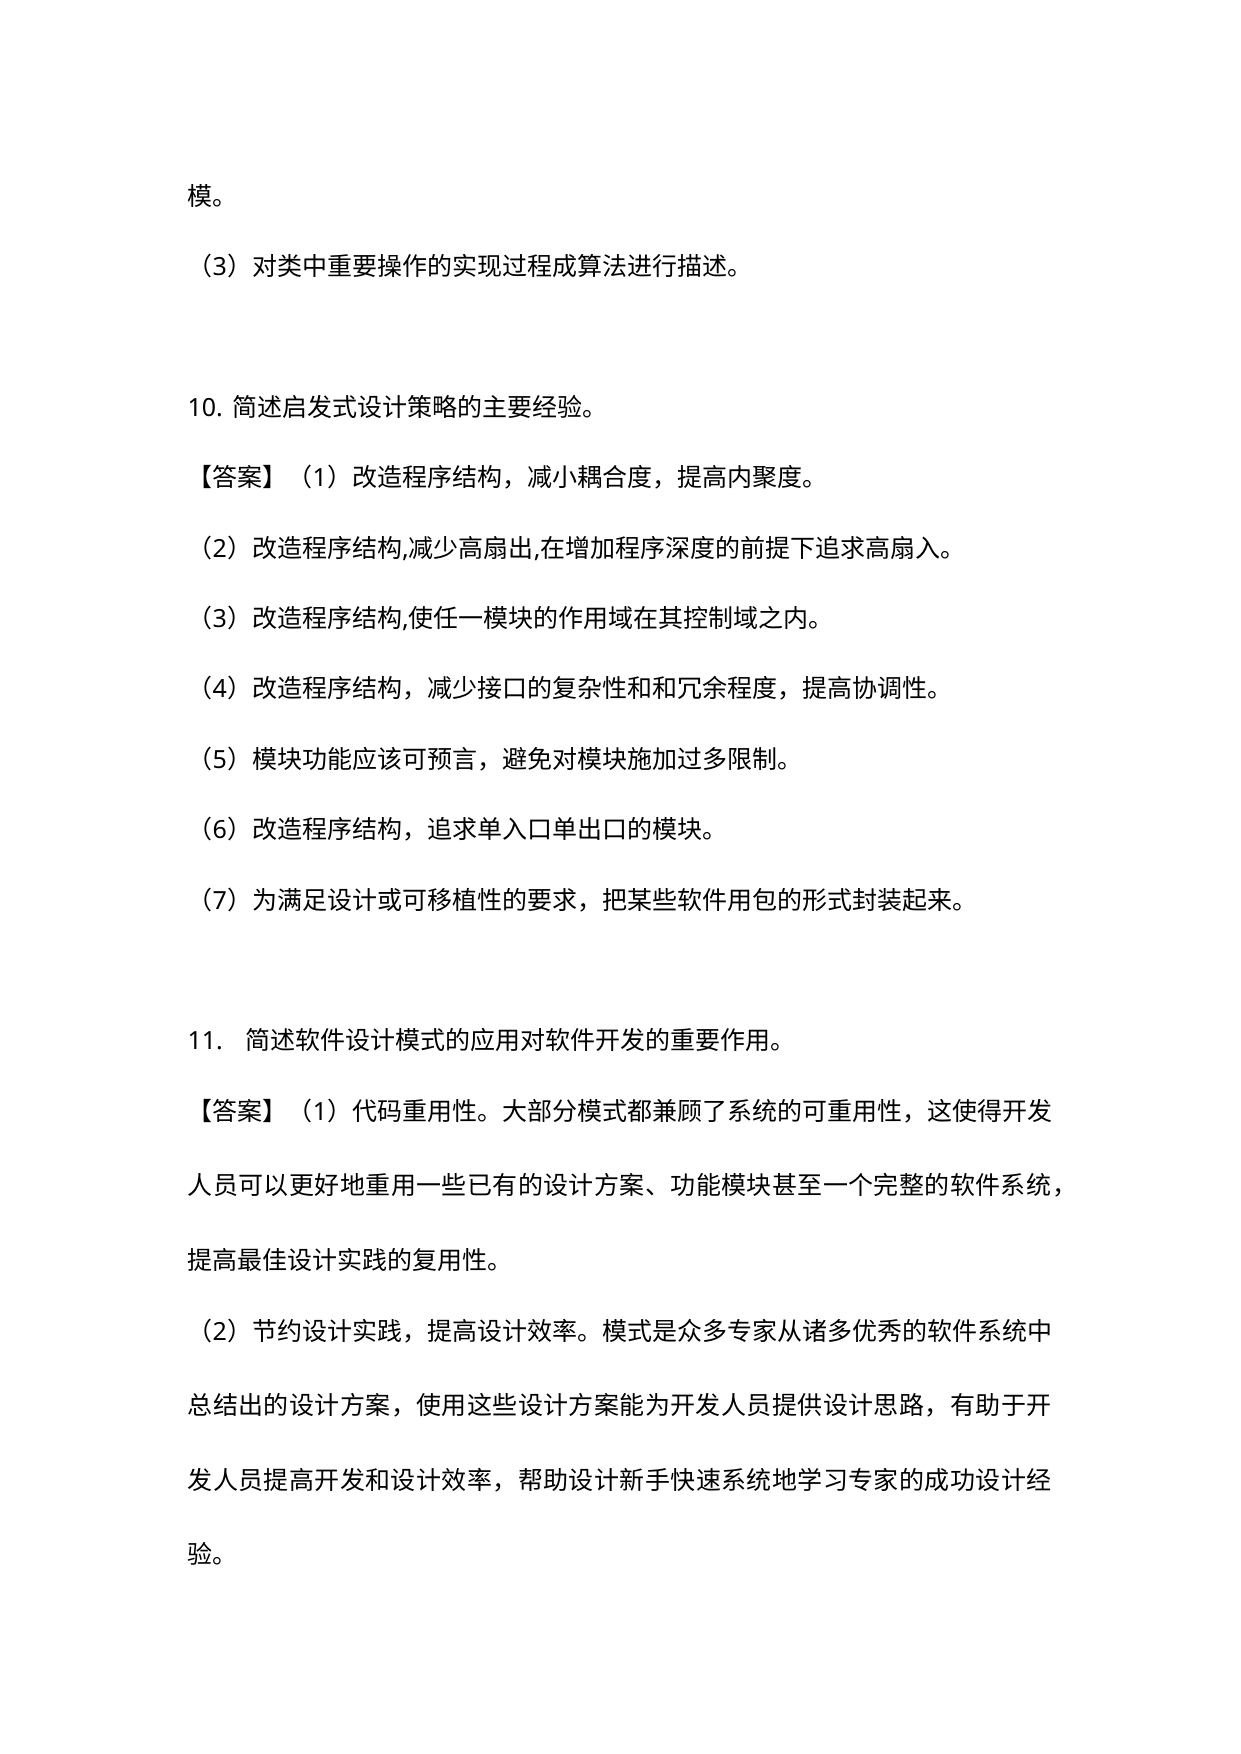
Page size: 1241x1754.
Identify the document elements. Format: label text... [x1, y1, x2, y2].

list 简述启发式设计策略的主要经验。 [187, 373, 1053, 438]
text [187, 162, 1053, 227]
text （3）改造程序结构,使任一模块的作用域在其控制域之内。 [187, 584, 1053, 649]
list 简述软件设计模式的应用对软件开发的重要作用。 [187, 1006, 1053, 1071]
text （6）改造程序结构，追求单入口单出口的模块。 [187, 795, 1053, 860]
text 【答案】（1）代码重用性。大部分模式都兼顾了系统的可重用性，这使得开发人员可以更好地重用一些已有的设计方案、功能模块甚至一个完整的软件系统，提高最佳设计实践的复用性。 [187, 1077, 1053, 1291]
text （2）节约设计实践，提高设计效率。模式是众多专家从诸多优秀的软件系统中总结出的设计方案，使用这些设计方案能为开发人员提供设计思路，有助于开发人员提高开发和设计效率，帮助设计新手快速系统地学习专家的成功设计经验。 [187, 1297, 1053, 1586]
text （2）改造程序结构,减少高扇出,在增加程序深度的前提下追求高扇入。 [187, 514, 1053, 579]
text （3）对类中重要操作的实现过程成算法进行描述。 [187, 232, 1053, 297]
text 【答案】（1）改造程序结构，减小耦合度，提高内聚度。 [187, 443, 1053, 508]
text （5）模块功能应该可预言，避免对模块施加过多限制。 [187, 725, 1053, 790]
text （4）改造程序结构，减少接口的复杂性和和冗余程度，提高协调性。 [187, 654, 1053, 719]
text （7）为满足设计或可移植性的要求，把某些软件用包的形式封装起来。 [187, 866, 1053, 931]
